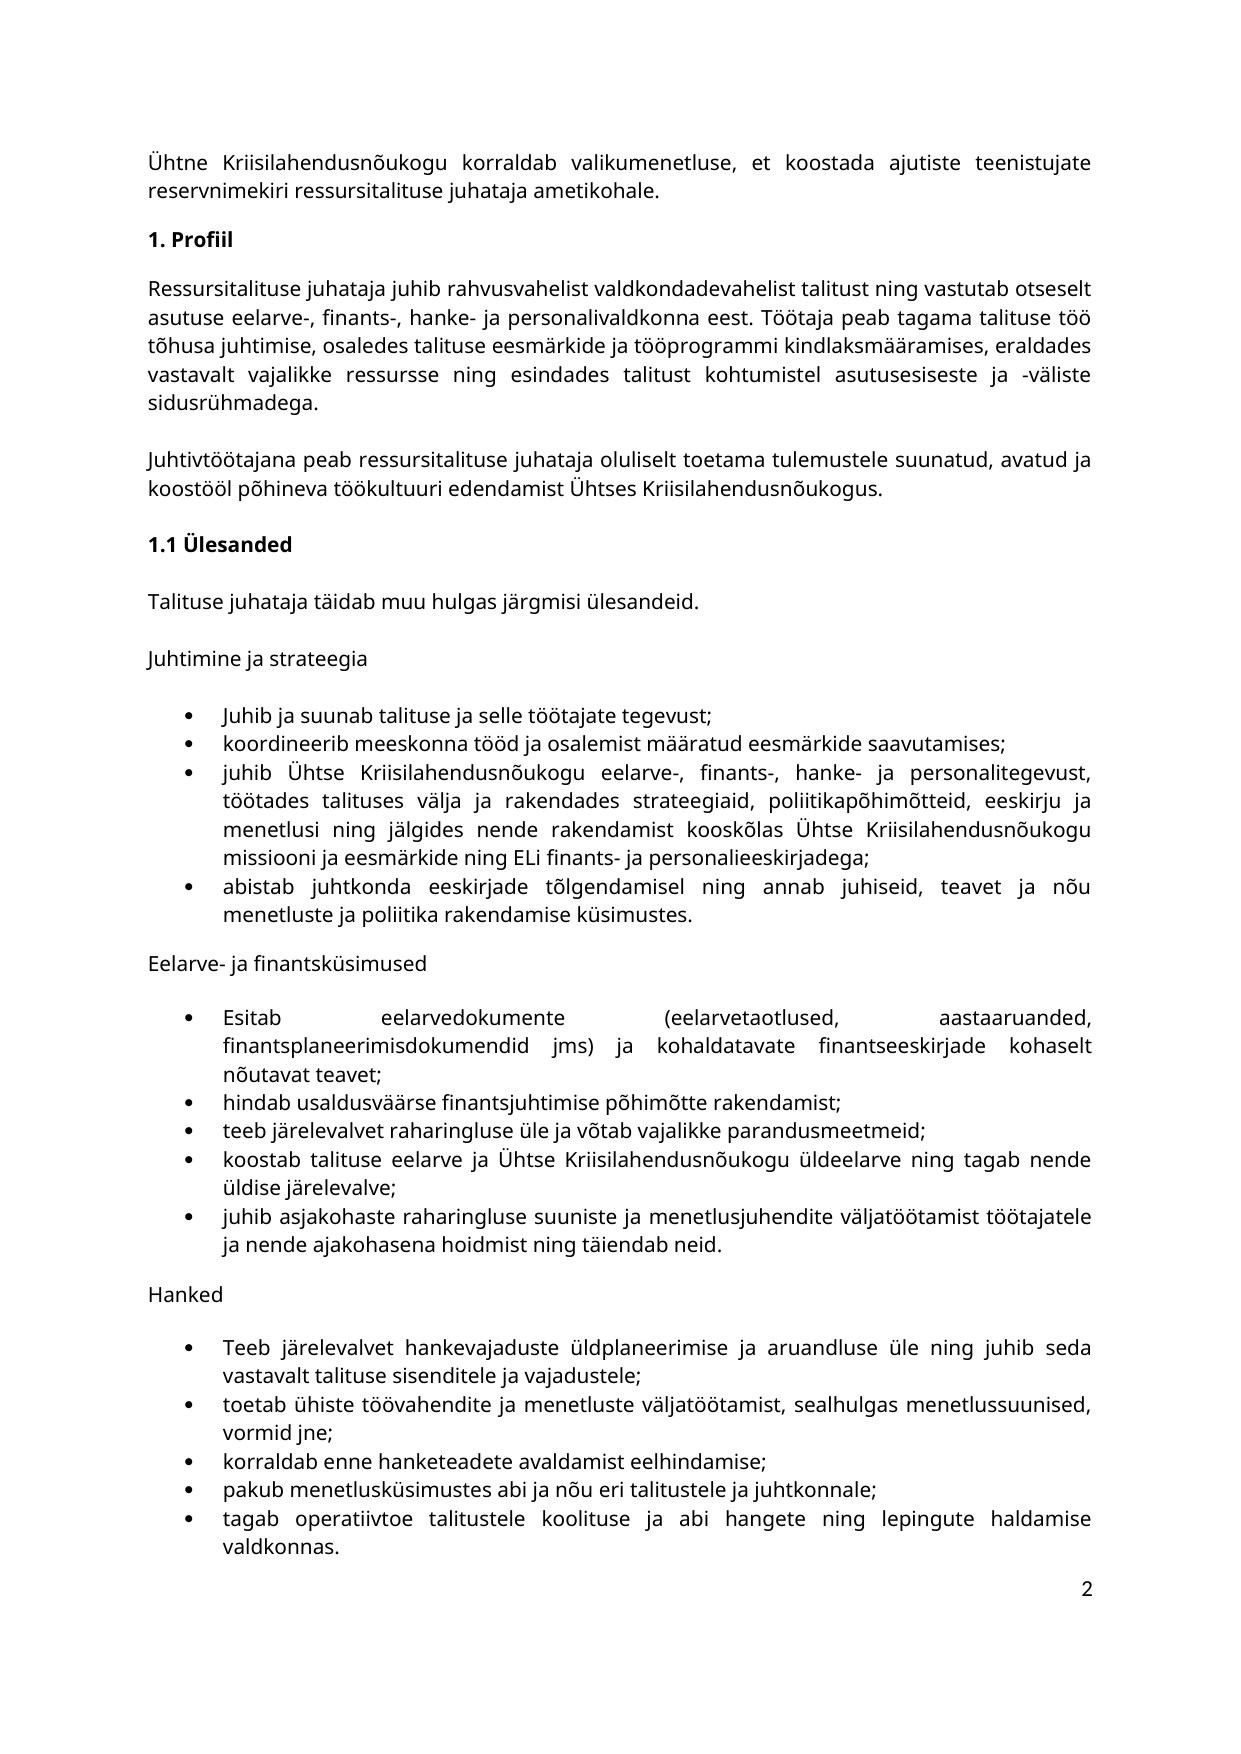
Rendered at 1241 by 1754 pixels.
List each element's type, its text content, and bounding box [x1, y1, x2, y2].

list koostab talituse eelarve ja Ühtse Kriisilahendusnõukogu üldeelarve ning tagab nende üldise järelevalve; [185, 1145, 1093, 1202]
list abistab juhtkonda eeskirjade tõlgendamisel ning annab juhiseid, teavet ja nõu menetluste ja poliitika rakendamise küsimustes. [185, 872, 1093, 929]
text Talituse juhataja täidab muu hulgas järgmisi ülesandeid. [148, 587, 1093, 616]
text Ühtne Kriisilahendusnõukogu korraldab valikumenetluse, et koostada ajutiste teenistujate reservnimekiri ressursitalituse juhataja ametikohale. [148, 148, 1093, 204]
text Juhtimine ja strateegia [148, 644, 1093, 673]
text Eelarve- ja finantsküsimused [148, 949, 1093, 978]
text Ressursitalituse juhataja juhib rahvusvahelist valdkondadevahelist talitust ning vastutab otseselt asutuse eelarve-, finants-, hanke- ja personalivaldkonna eest. Töötaja peab tagama talituse töö tõhusa juhtimise, osaledes talituse eesmärkide ja tööprogrammi kindlaksmääramises, eraldades vastavalt vajalikke ressursse ning esindades talitust kohtumistel asutusesiseste ja -väliste sidusrühmadega. [148, 274, 1093, 417]
list Juhib ja suunab talituse ja selle töötajate tegevust; [185, 701, 1093, 729]
text Hanked [148, 1280, 1093, 1308]
list pakub menetlusküsimustes abi ja nõu eri talitustele ja juhtkonnale; [185, 1475, 1093, 1504]
text 1.1 Ülesanded [148, 531, 1093, 559]
list Esitab eelarvedokumente (eelarvetaotlused, aastaaruanded, finantsplaneerimisdokumendid jms) ja kohaldatavate finantseeskirjade kohaselt nõutavat teavet; [185, 1003, 1093, 1088]
list Teeb järelevalvet hankevajaduste üldplaneerimise ja aruandluse üle ning juhib seda vastavalt talituse sisenditele ja vajadustele; [185, 1333, 1093, 1390]
list juhib Ühtse Kriisilahendusnõukogu eelarve-, finants-, hanke- ja personalitegevust, töötades talituses välja ja rakendades strateegiaid, poliitikapõhimõtteid, eeskirju ja menetlusi ning jälgides nende rakendamist kooskõlas Ühtse Kriisilahendusnõukogu missiooni ja eesmärkide ning ELi finants- ja personalieeskirjadega; [185, 758, 1093, 872]
list teeb järelevalvet raharingluse üle ja võtab vajalikke parandusmeetmeid; [185, 1117, 1093, 1145]
list tagab operatiivtoe talitustele koolituse ja abi hangete ning lepingute haldamise valdkonnas. [185, 1504, 1093, 1561]
list koordineerib meeskonna tööd ja osalemist määratud eesmärkide saavutamises; [185, 729, 1093, 758]
list juhib asjakohaste raharingluse suuniste ja menetlusjuhendite väljatöötamist töötajatele ja nende ajakohasena hoidmist ning täiendab neid. [185, 1202, 1093, 1259]
list hindab usaldusväärse finantsjuhtimise põhimõtte rakendamist; [185, 1088, 1093, 1117]
list korraldab enne hanketeadete avaldamist eelhindamise; [185, 1447, 1093, 1475]
list Profiil [148, 225, 1093, 254]
text Juhtivtöötajana peab ressursitalituse juhataja oluliselt toetama tulemustele suunatud, avatud ja koostööl põhineva töökultuuri edendamist Ühtses Kriisilahendusnõukogus. [148, 445, 1093, 502]
list toetab ühiste töövahendite ja menetluste väljatöötamist, sealhulgas menetlussuunised, vormid jne; [185, 1390, 1093, 1447]
